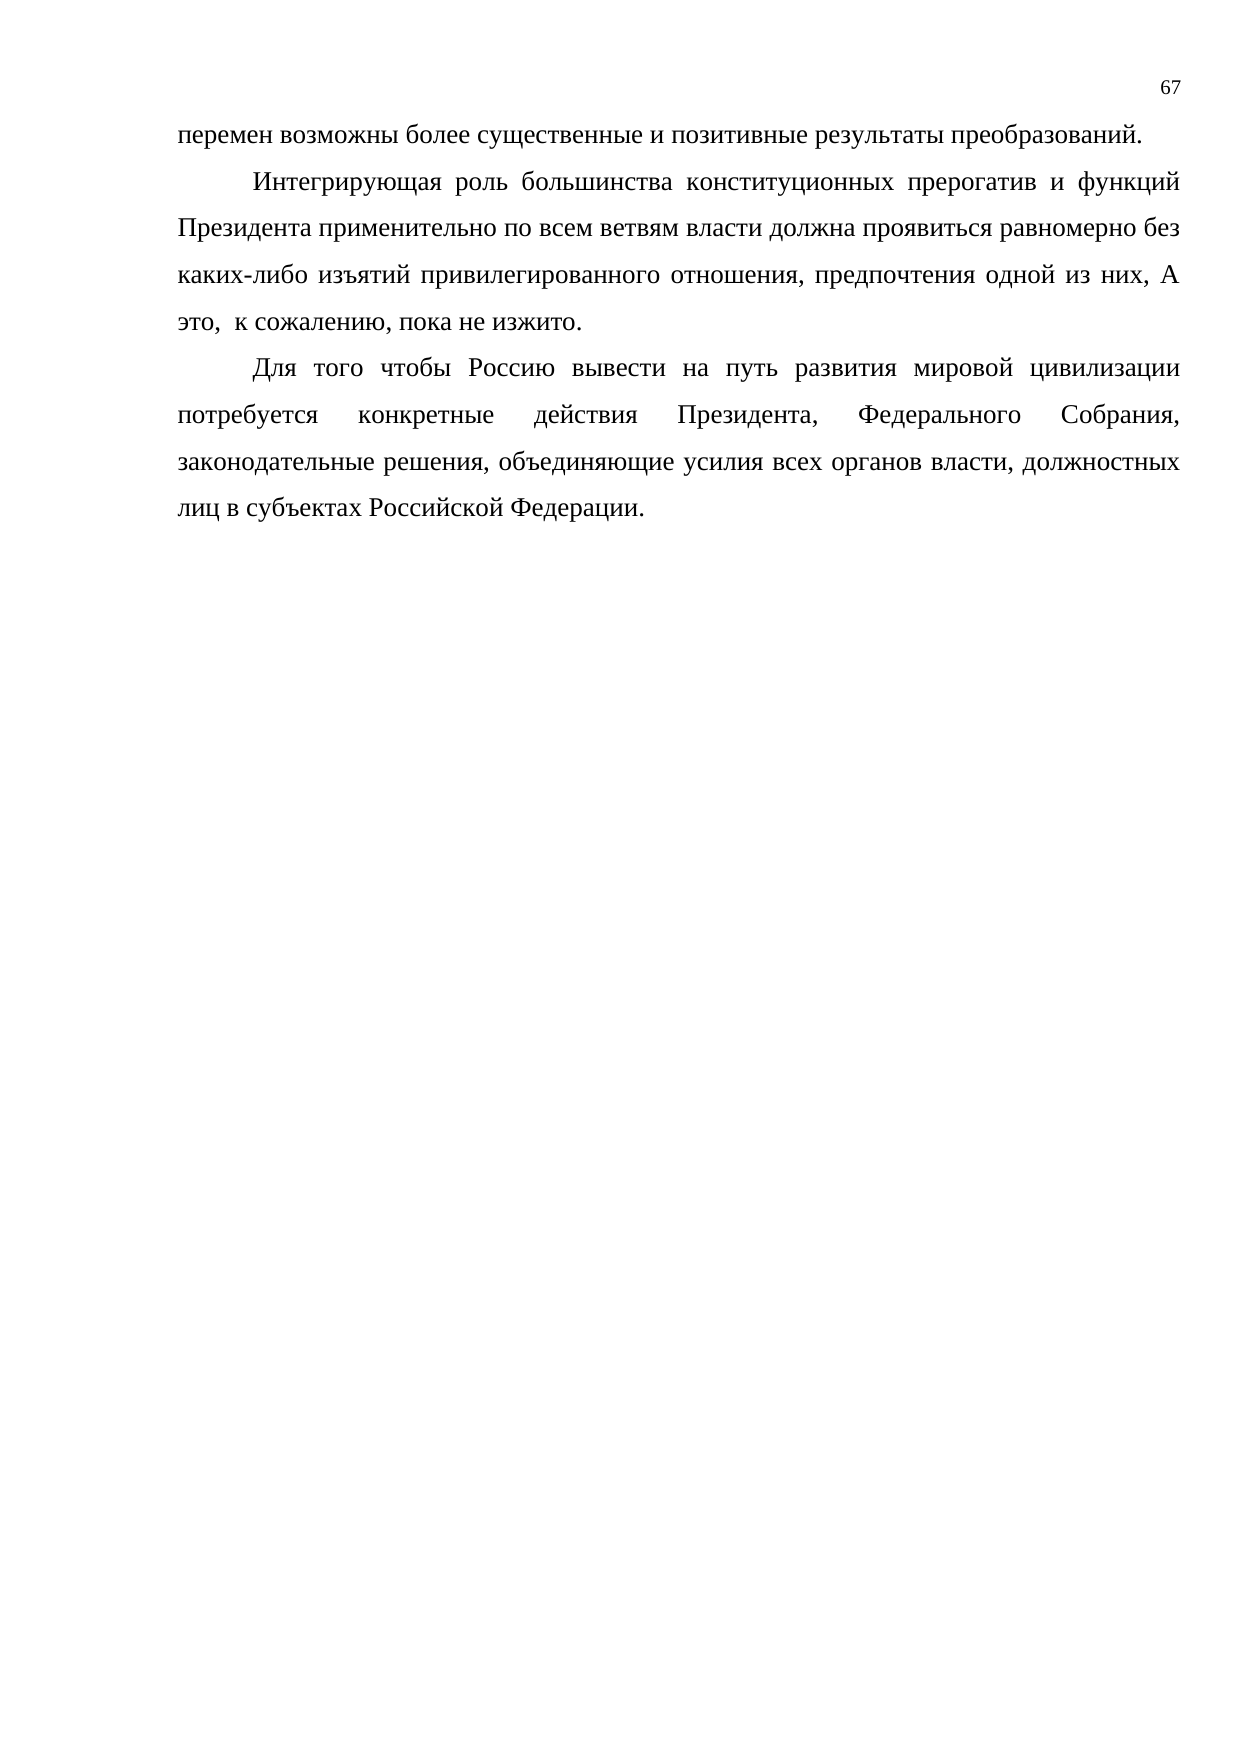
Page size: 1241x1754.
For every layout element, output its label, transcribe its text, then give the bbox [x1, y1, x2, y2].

text Интегрирующая роль большинства конституционных прерогатив и функций Президента применительно по всем ветвям власти должна проявиться равномерно без каких-либо изъятий привилегированного отношения, предпочтения одной из них, А это, к сожалению, пока не изжито. [177, 165, 1181, 336]
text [177, 118, 1181, 149]
text Для того чтобы Россию вывести на путь развития мировой цивилизации потребуется конкретные действия Президента, Федерального Собрания, законодательные решения, объединяющие усилия всех органов власти, должностных лиц в субъектах Российской Федерации. [177, 351, 1181, 523]
